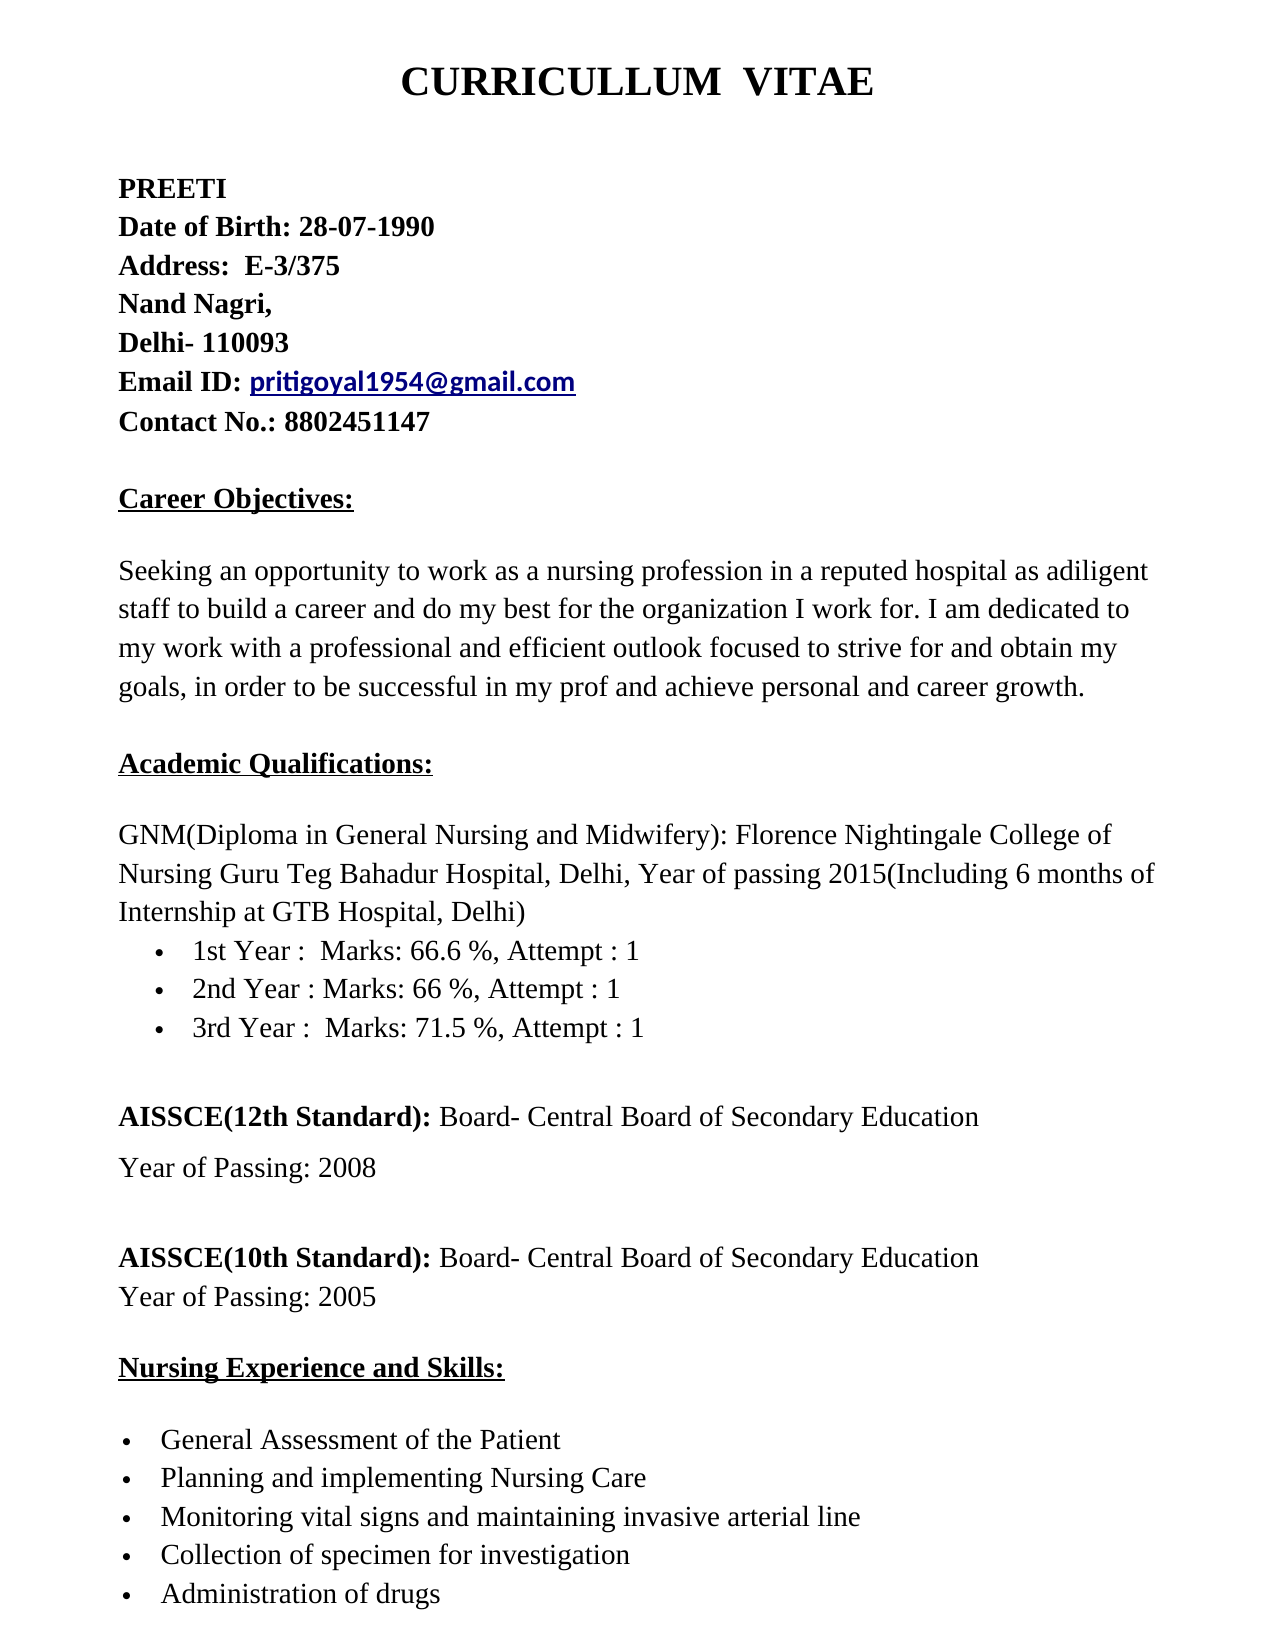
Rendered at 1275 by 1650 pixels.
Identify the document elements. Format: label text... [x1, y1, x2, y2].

list Date of Birth: 28-07-1990 [118, 209, 1157, 243]
list Address: E-3/375 [118, 248, 1157, 281]
list 1st Year : Marks: 66.6 %, Attempt : 1 [156, 933, 1157, 966]
list Year of Passing: 2005 [118, 1279, 1157, 1312]
list CURRICULLUM VITAE [118, 56, 1157, 104]
list Email ID: pritigoyal1954@gmail.com [118, 363, 1157, 399]
list Collection of specimen for investigation [123, 1537, 1157, 1571]
list AISSCE(12th Standard): Board- Central Board of Secondary Education [118, 1099, 1157, 1133]
list Nursing Experience and Skills: [118, 1350, 1157, 1384]
list 2nd Year : Marks: 66 %, Attempt : 1 [156, 971, 1157, 1005]
list PREETI [118, 171, 1157, 204]
list AISSCE(10th Standard): Board- Central Board of Secondary Education [118, 1240, 1157, 1274]
list Nand Nagri, [118, 286, 1157, 320]
list Delhi- 110093 [118, 325, 1157, 358]
list Academic Qualifications: [118, 746, 1157, 779]
list Administration of drugs [123, 1576, 1157, 1609]
list Contact No.: 8802451147 [118, 404, 1157, 438]
list GNM(Diploma in General Nursing and Midwifery): Florence Nightingale College of Nursing Guru Teg Bahadur Hospital, Delhi, Year of passing 2015(Including 6 months of Internship at GTB Hospital, Delhi) [118, 817, 1157, 928]
list Planning and implementing Nursing Care [123, 1460, 1157, 1494]
list Career Objectives: [118, 481, 1157, 515]
list Seeking an opportunity to work as a nursing profession in a reputed hospital as adiligent staff to build a career and do my best for the organization I work for. I am dedicated to my work with a professional and efficient outlook focused to strive for and obtain my goals, in order to be successful in my prof and achieve personal and career growth. [118, 553, 1157, 702]
list General Assessment of the Patient [123, 1422, 1157, 1455]
list 3rd Year : Marks: 71.5 %, Attempt : 1 [156, 1010, 1157, 1043]
list Year of Passing: 2008 [118, 1151, 1157, 1184]
list Monitoring vital signs and maintaining invasive arterial line [123, 1499, 1157, 1532]
